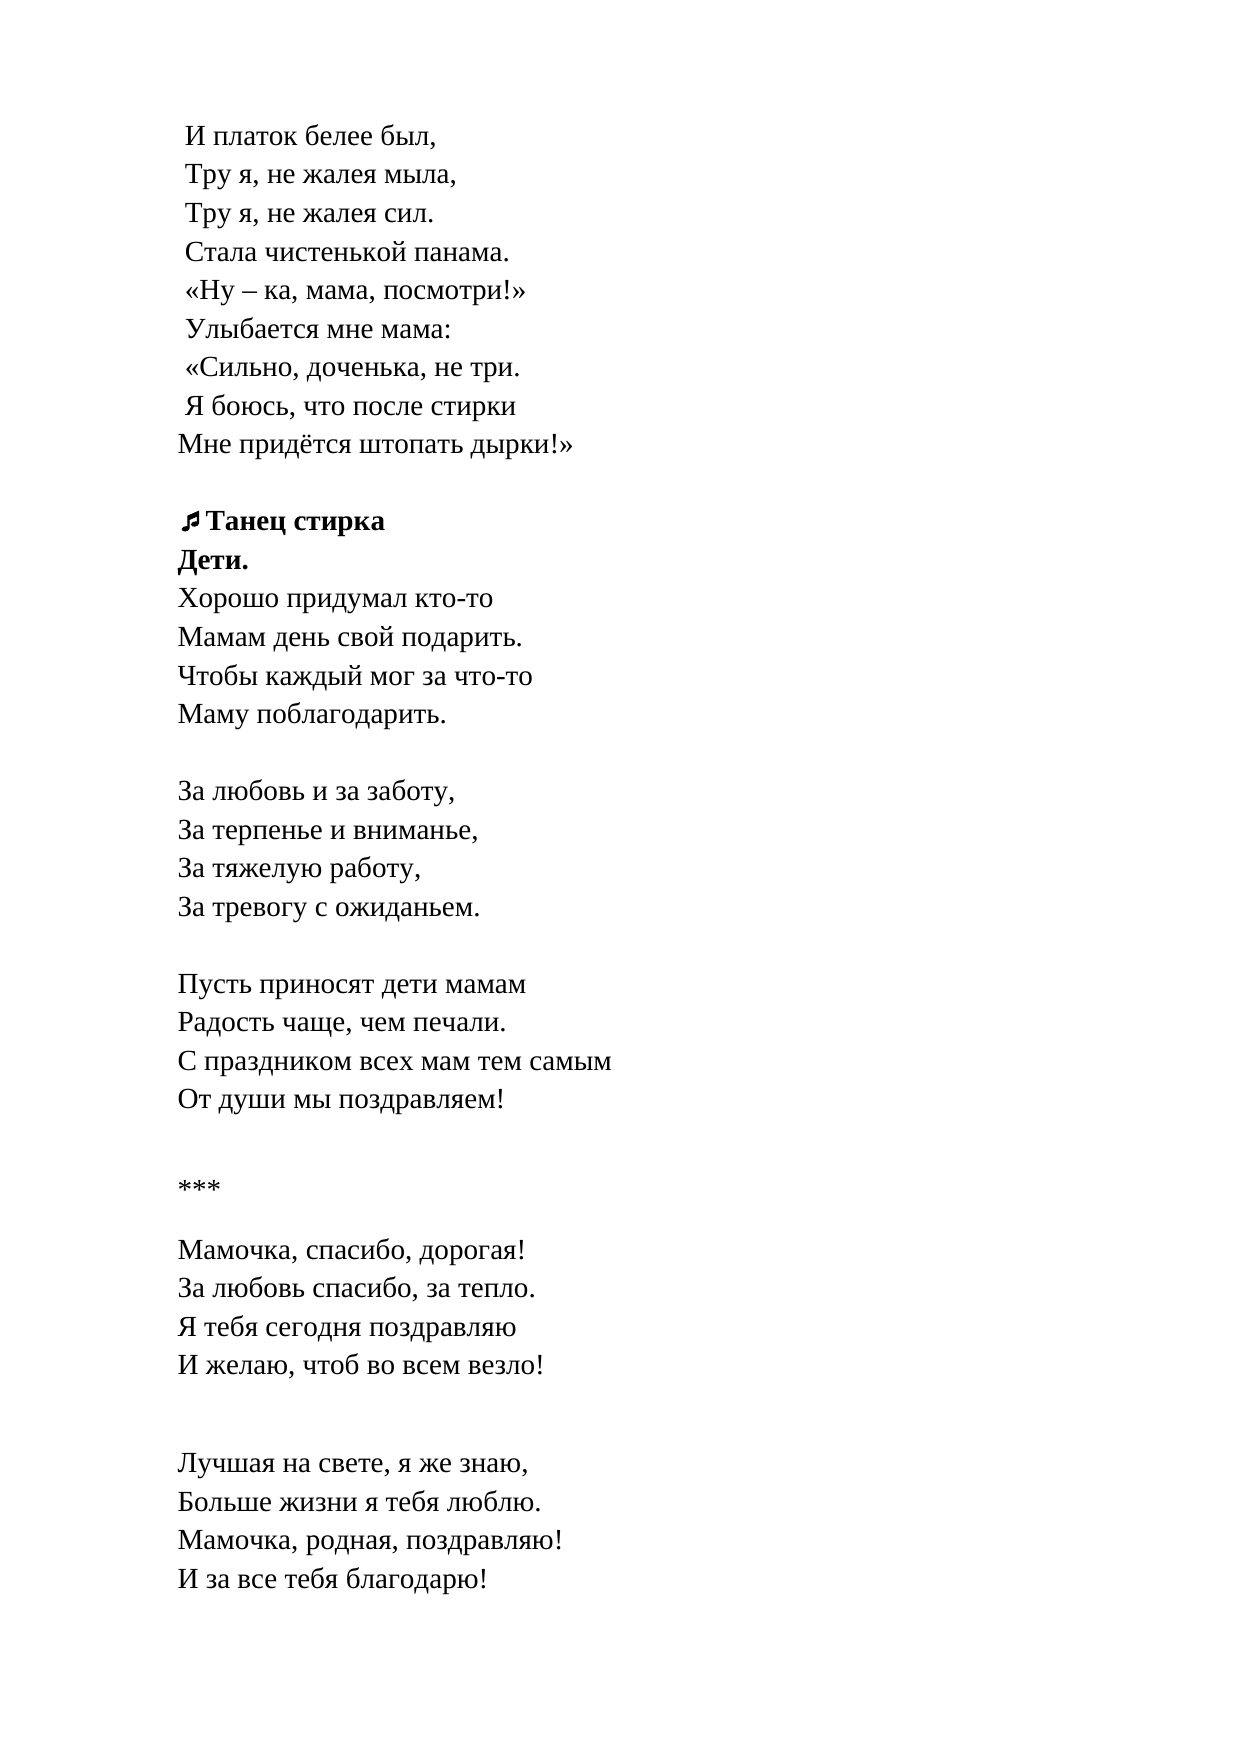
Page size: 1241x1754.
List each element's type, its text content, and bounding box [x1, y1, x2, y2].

text Я боюсь, что после стирки [177, 388, 1152, 421]
text Дети. [177, 542, 1152, 576]
text Лучшая на свете, я же знаю, Больше жизни я тебя люблю. Мамочка, родная, поздравляю! И за все тебя благодарю! [177, 1407, 1152, 1594]
text Улыбается мне мама: [177, 311, 1152, 344]
text Тру я, не жалея мыла, [177, 157, 1152, 190]
text «Сильно, доченька, не три. [177, 349, 1152, 383]
text Танец стирка [177, 503, 1152, 537]
text «Ну – ка, мама, посмотри!» [177, 272, 1152, 306]
text *** [177, 1172, 1152, 1206]
text Тру я, не жалея сил. [177, 195, 1152, 229]
text Мне придётся штопать дырки!» [177, 426, 1152, 460]
text Стала чистенькой панама. [177, 234, 1152, 267]
text Хорошо придумал кто-то Мамам день свой подарить. Чтобы каждый мог за что-то Маму поблагодарить. За любовь и за заботу, За терпенье и вниманье, За тяжелую работу, За тревогу с ожиданьем. Пусть приносят дети мамам Радость чаще, чем печали. С праздником всех мам тем самым От души мы поздравляем! [177, 581, 1152, 1147]
text И платок белее был, [177, 118, 1152, 152]
text Мамочка, спасибо, дорогая! За любовь спасибо, за тепло. Я тебя сегодня поздравляю И желаю, чтоб во всем везло! [177, 1232, 1152, 1381]
